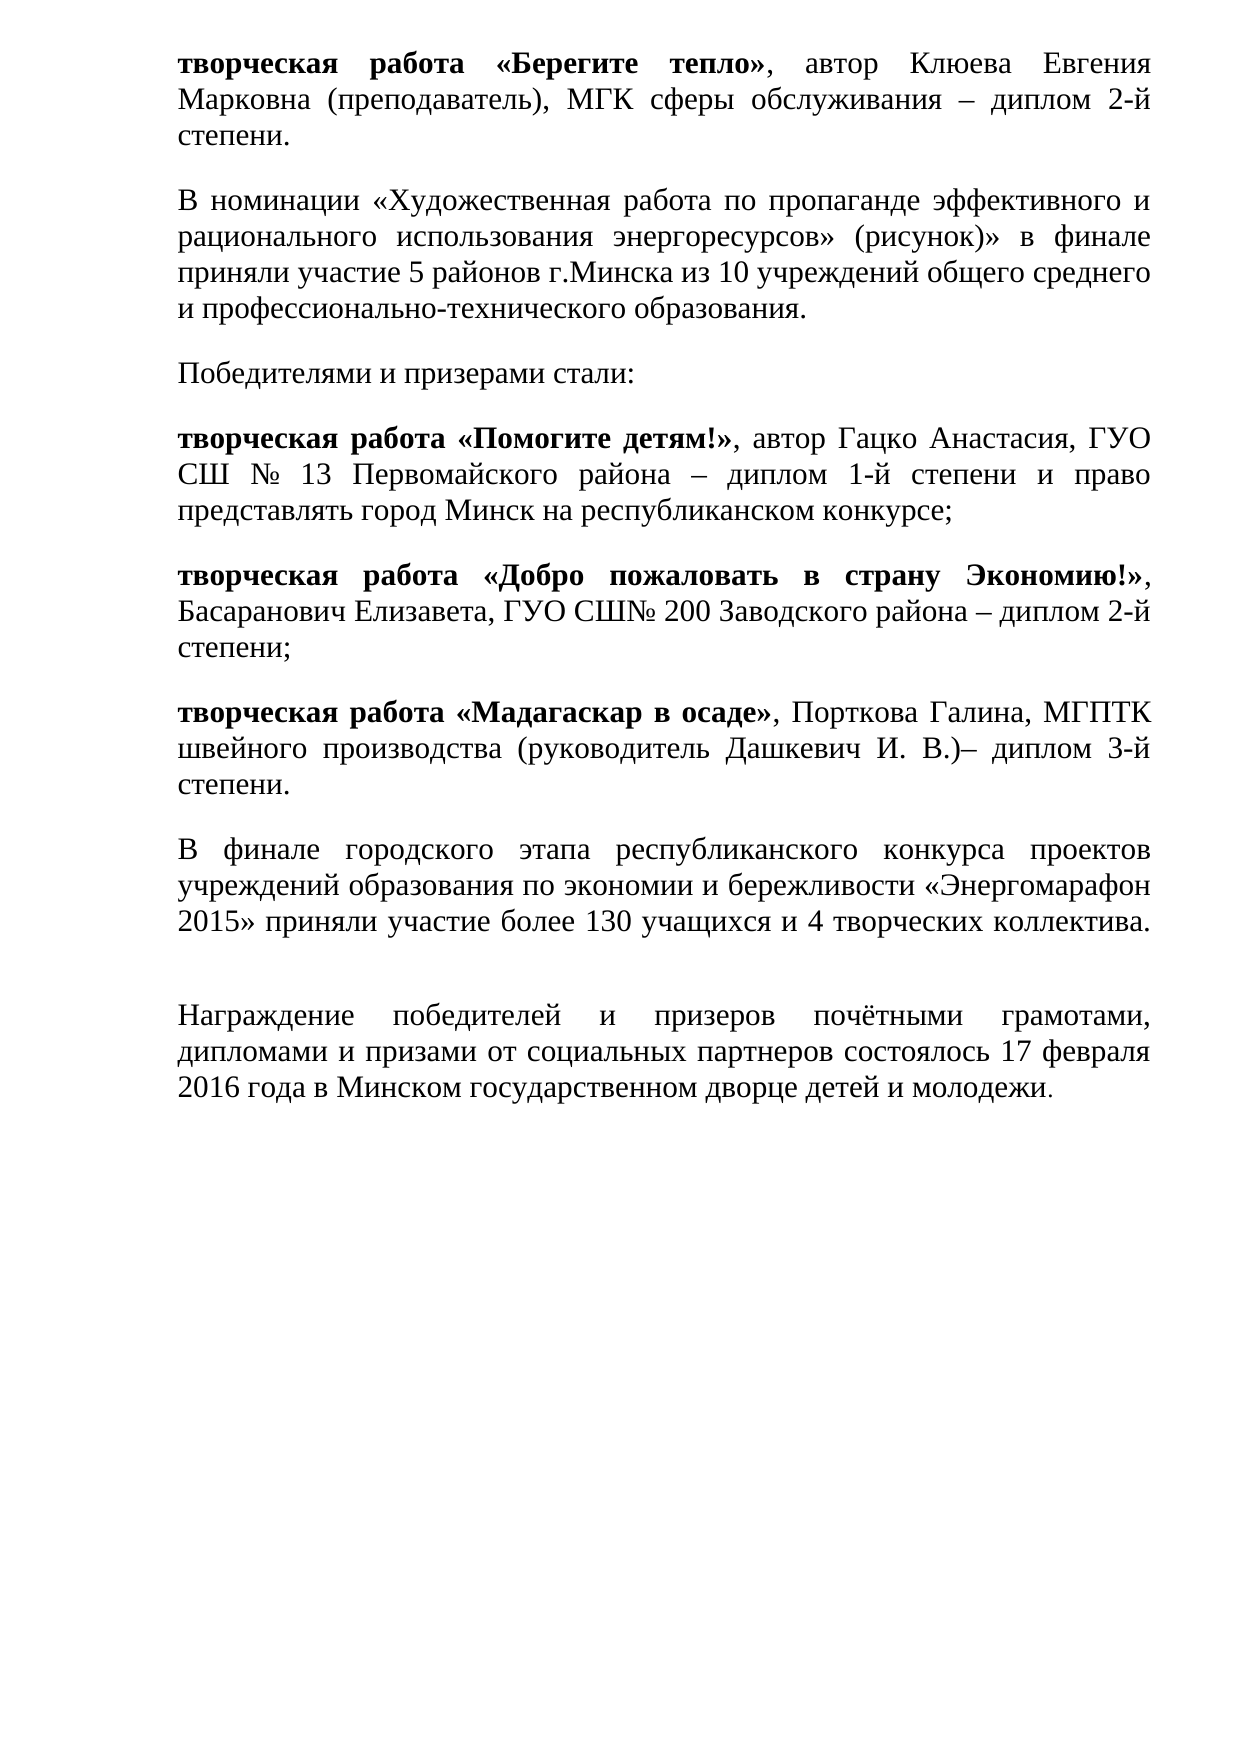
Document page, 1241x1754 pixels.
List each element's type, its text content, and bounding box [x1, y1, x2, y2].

text В финале городского этапа республиканского конкурса проектов учреждений образования по экономии и бережливости «Энергомарафон 2015» приняли участие более 130 учащихся и 4 творческих коллектива. [177, 830, 1152, 967]
text творческая работа «Помогите детям!», автор Гацко Анастасия, ГУО СШ № 13 Первомайского района – диплом 1-й степени и право представлять город Минск на республиканском конкурсе; [177, 419, 1152, 527]
text Награждение победителей и призеров почётными грамотами, дипломами и призами от социальных партнеров состоялось 17 февраля 2016 года в Минском государственном дворце детей и молодежи. [177, 996, 1152, 1104]
text Победителями и призерами стали: [177, 354, 1152, 390]
text творческая работа «Добро пожаловать в страну Экономию!», Басаранович Елизавета, ГУО СШ№ 200 Заводского района – диплом 2-й степени; [177, 556, 1152, 664]
text творческая работа «Берегите тепло», автор Клюева Евгения Марковна (преподаватель), МГК сферы обслуживания – диплом 2-й степени. [177, 44, 1152, 152]
text творческая работа «Мадагаскар в осаде», Порткова Галина, МГПТК швейного производства (руководитель Дашкевич И. В.)– диплом 3-й степени. [177, 693, 1152, 801]
text В номинации «Художественная работа по пропаганде эффективного и рационального использования энергоресурсов» (рисунок)» в финале приняли участие 5 районов г.Минска из 10 учреждений общего среднего и профессионально-технического образования. [177, 181, 1152, 325]
